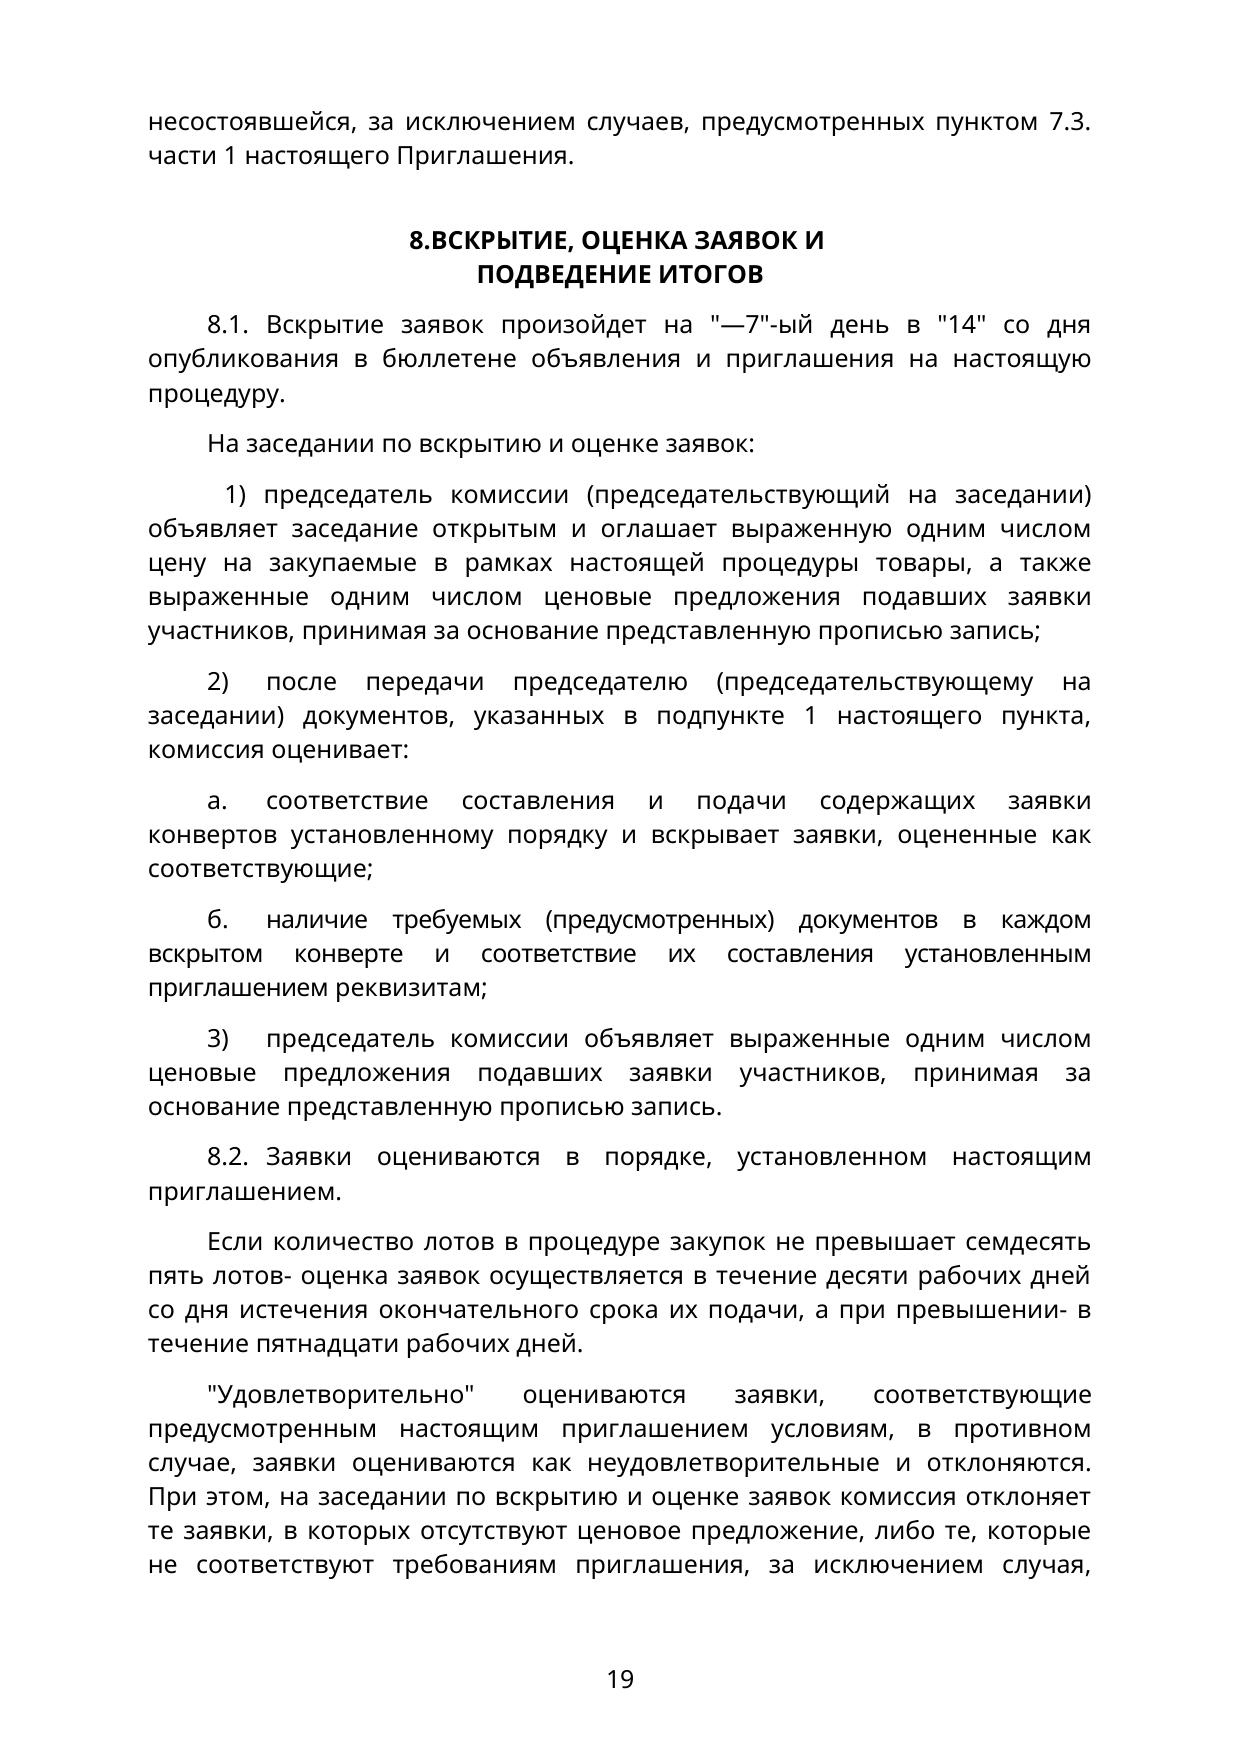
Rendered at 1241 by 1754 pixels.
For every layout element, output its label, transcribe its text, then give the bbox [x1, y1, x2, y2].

text На заседании по вскрытию и оценке заявок: [148, 426, 1092, 460]
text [148, 103, 1092, 172]
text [148, 1377, 1092, 1581]
text 8.2. Заявки оцениваются в порядке, установленном настоящим приглашением. [148, 1139, 1092, 1207]
text 8.ВСКРЫТИЕ, ОЦЕНКА ЗАЯВОК И ПОДВЕДЕНИЕ ИТОГОВ [148, 222, 1092, 290]
text 3) председатель комиссии объявляет выраженные одним числом ценовые предложения подавших заявки участников, принимая за основание представленную прописью запись. [148, 1020, 1092, 1122]
text 2) после передачи председателю (председательствующему на заседании) документов, указанных в подпункте 1 настоящего пункта, комиссия оценивает: [148, 664, 1092, 766]
text а. соответствие составления и подачи содержащих заявки конвертов установленному порядку и вскрывает заявки, оцененные как соответствующие; [148, 782, 1092, 885]
text Если количество лотов в процедуре закупок не превышает семдесять пять лотов- оценка заявок осуществляется в течение десяти рабочих дней со дня истечения окончательного срока их подачи, а при превышении- в течение пятнадцати рабочих дней. [148, 1224, 1092, 1360]
text 1) председатель комиссии (председательствующий на заседании) объявляет заседание открытым и оглашает выраженную одним числом цену на закупаемые в рамках настоящей процедуры товары, а также выраженные одним числом ценовые предложения подавших заявки участников, принимая за основание представленную прописью запись; [148, 477, 1092, 647]
text 8.1. Вскрытие заявок произойдет на "—7"-ый день в "14" со дня опубликования в бюллетене объявления и приглашения на настоящую процедуру. [148, 307, 1092, 409]
text б. наличие требуемых (предусмотренных) документов в каждом вскрытом конверте и соответствие их составления установленным приглашением реквизитам; [148, 901, 1092, 1003]
